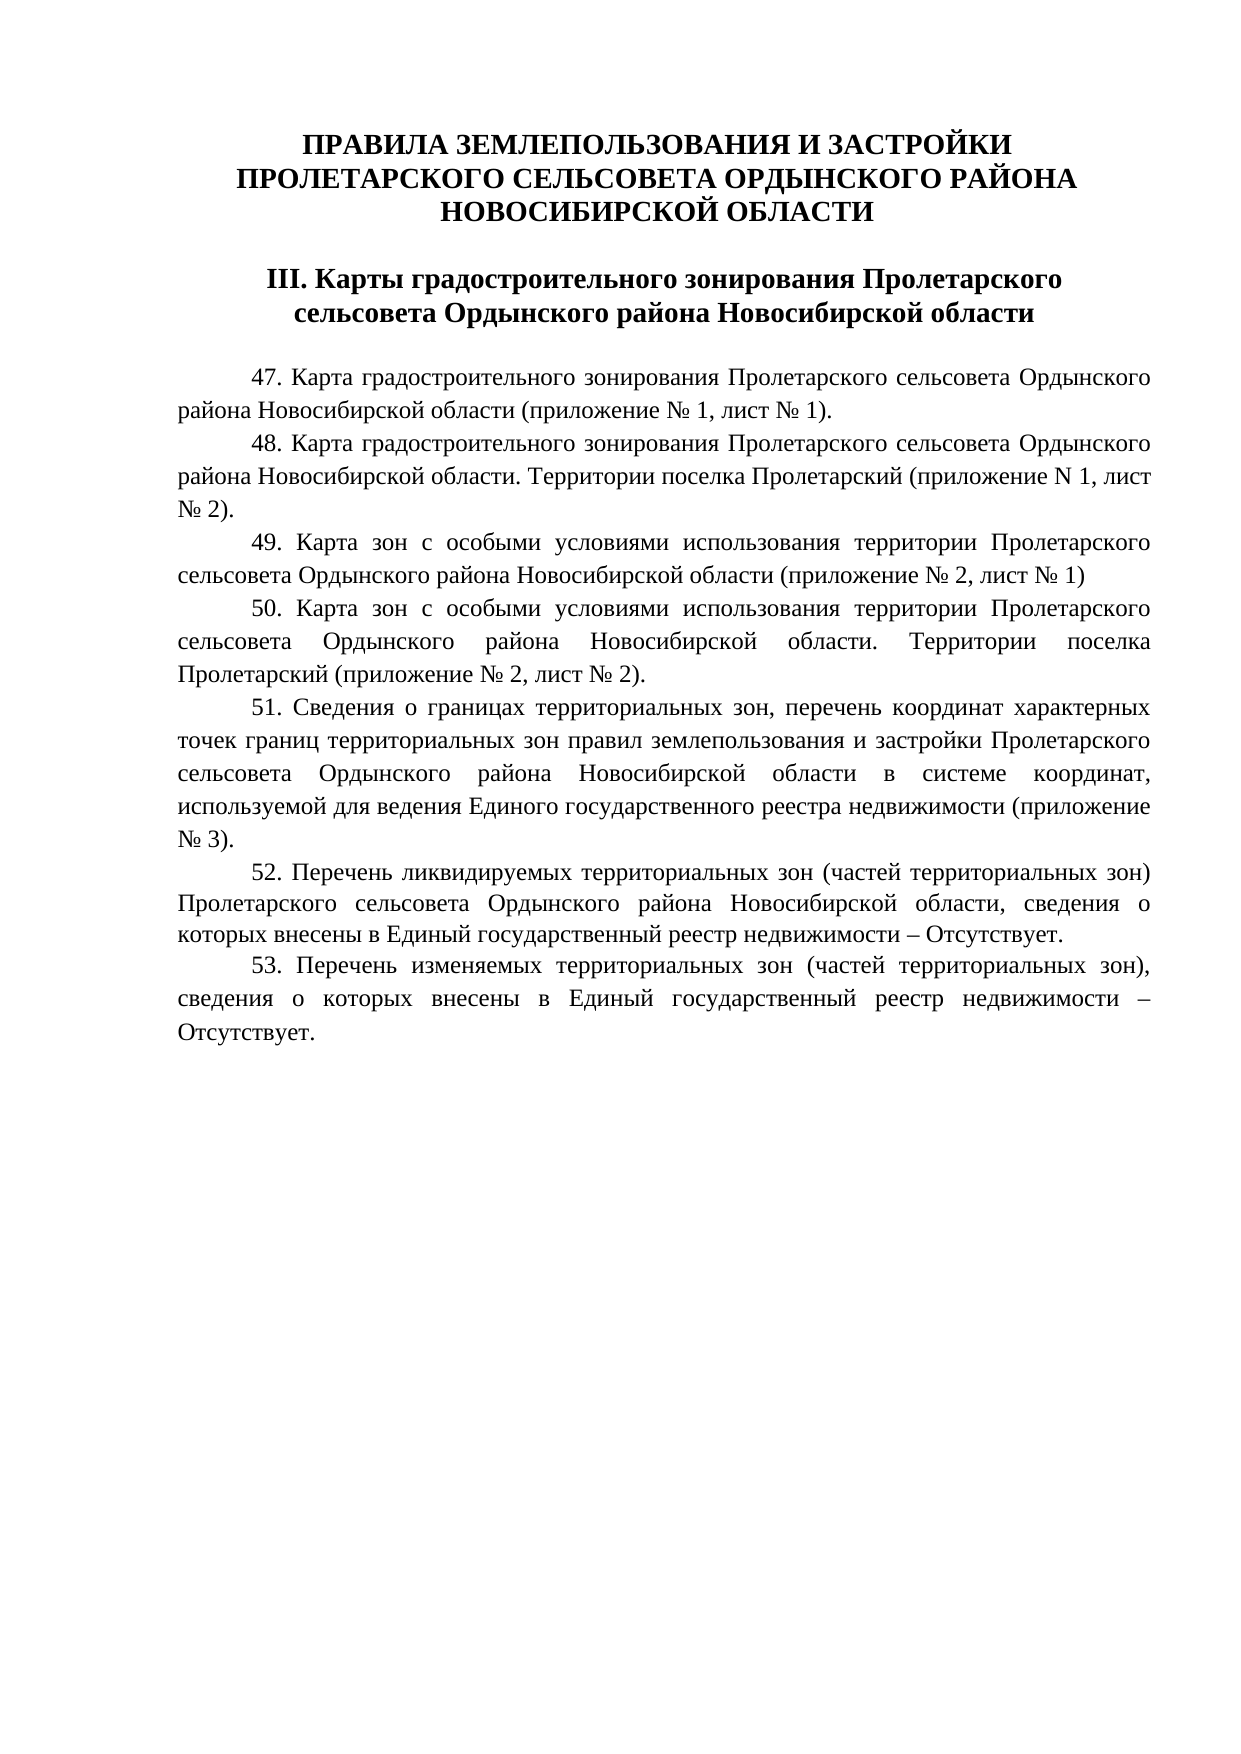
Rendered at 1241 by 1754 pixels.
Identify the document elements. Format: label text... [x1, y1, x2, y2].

text 52. Перечень ликвидируемых территориальных зон (частей территориальных зон) Пролетарского сельсовета Ордынского района Новосибирской области, сведения о которых внесены в Единый государственный реестр недвижимости – Отсутствует. [177, 857, 1152, 948]
text 48. Карта градостроительного зонирования Пролетарского сельсовета Ордынского района Новосибирской области. Территории поселка Пролетарский (приложение N 1, лист № 2). [177, 428, 1152, 523]
text 53. Перечень изменяемых территориальных зон (частей территориальных зон), сведения о которых внесены в Единый государственный реестр недвижимости – Отсутствует. [177, 951, 1152, 1045]
text 47. Карта градостроительного зонирования Пролетарского сельсовета Ордынского района Новосибирской области (приложение № 1, лист № 1). [177, 362, 1152, 424]
text 49. Карта зон с особыми условиями использования территории Пролетарского сельсовета Ордынского района Новосибирской области (приложение № 2, лист № 1) [177, 527, 1152, 589]
text сельсовета Ордынского района Новосибирской области [177, 295, 1152, 328]
text 51. Сведения о границах территориальных зон, перечень координат характерных точек границ территориальных зон правил землепользования и застройки Пролетарского сельсовета Ордынского района Новосибирской области в системе координат, используемой для ведения Единого государственного реестра недвижимости (приложение № 3). [177, 692, 1152, 853]
subtitle ПРАВИЛА ЗЕМЛЕПОЛЬЗОВАНИЯ И ЗАСТРОЙКИ [193, 127, 1121, 161]
text ПРОЛЕТАРСКОГО СЕЛЬСОВЕТА ОРДЫНСКОГО РАЙОНА НОВОСИБИРСКОЙ ОБЛАСТИ [193, 161, 1121, 228]
text 50. Карта зон с особыми условиями использования территории Пролетарского сельсовета Ордынского района Новосибирской области. Территории поселка Пролетарский (приложение № 2, лист № 2). [177, 593, 1152, 688]
text III. Карты градостроительного зонирования Пролетарского [177, 261, 1152, 295]
